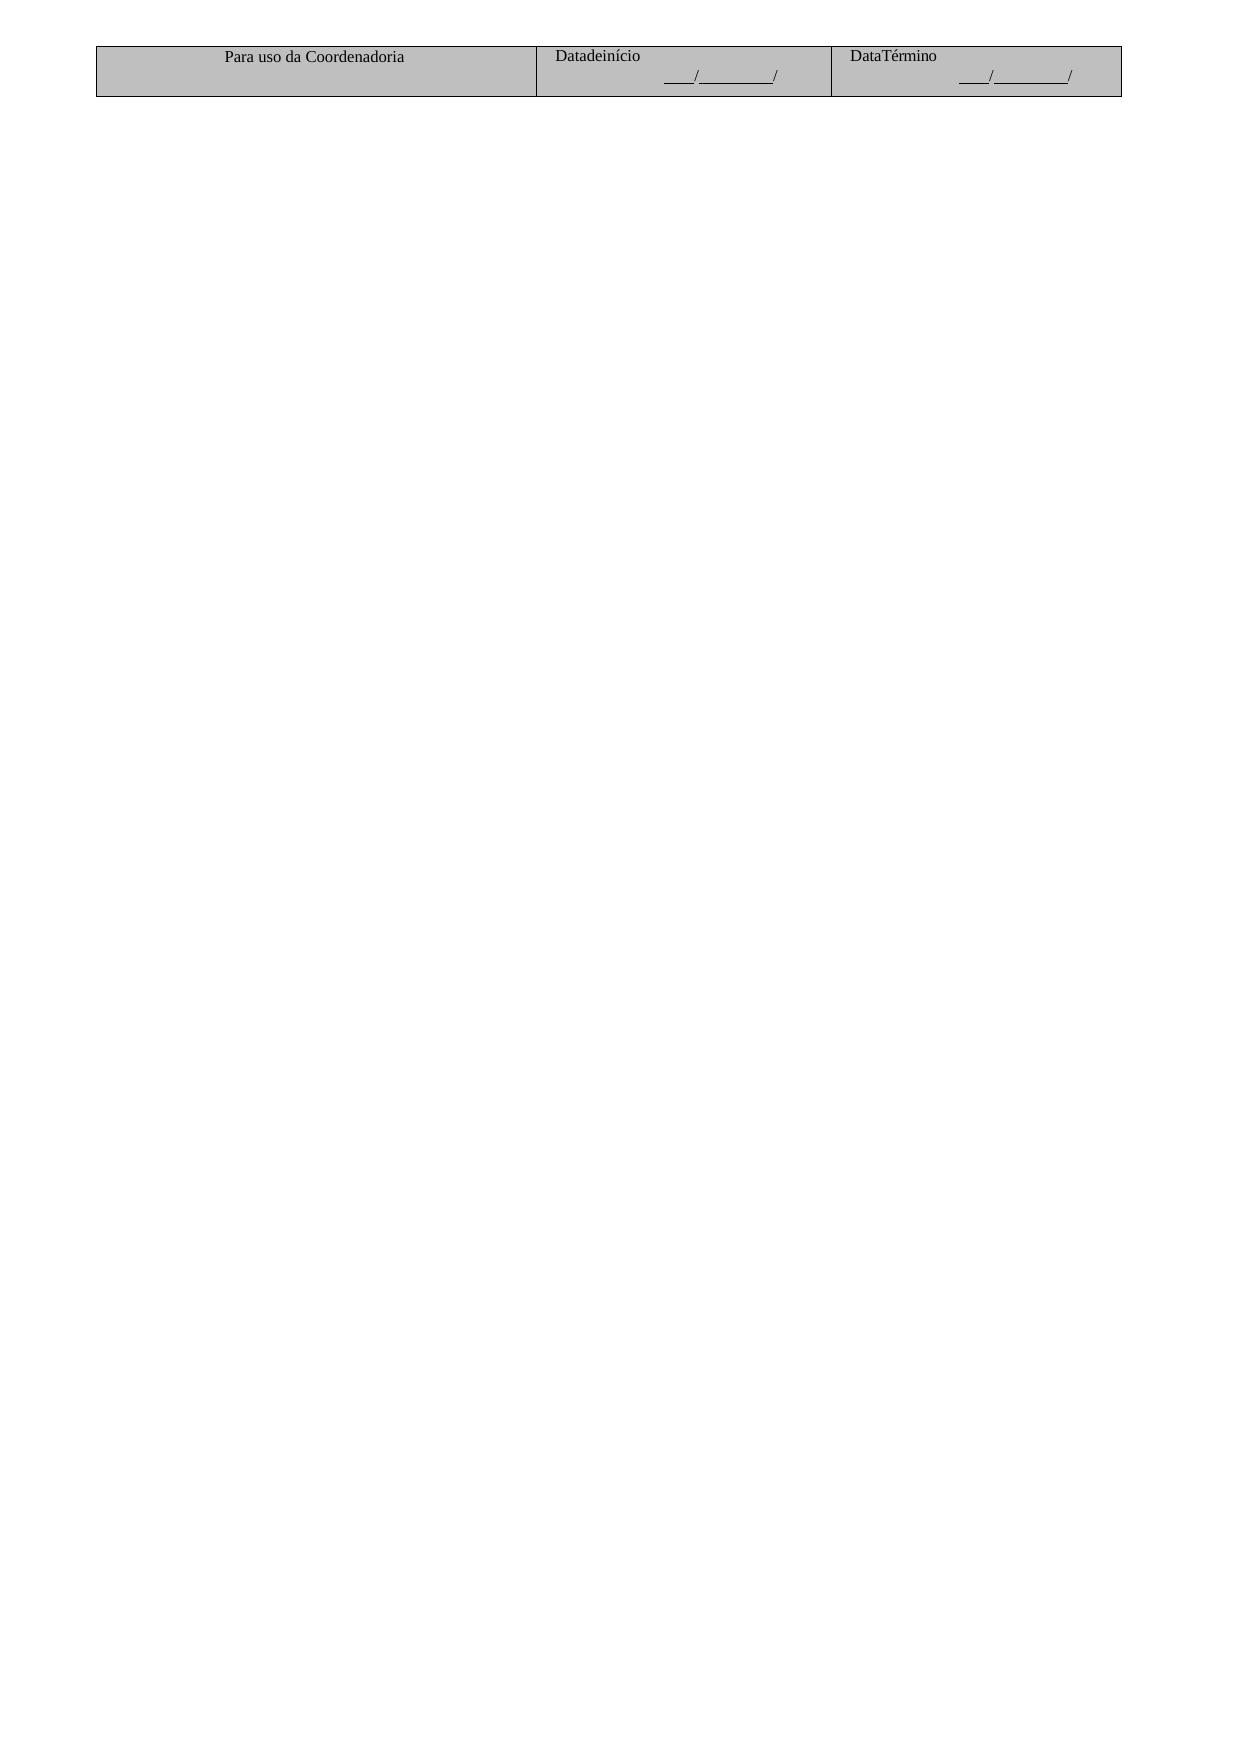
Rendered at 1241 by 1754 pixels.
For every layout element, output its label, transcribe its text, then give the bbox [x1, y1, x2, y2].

table_header Para uso da Coordenadoria [97, 47, 536, 96]
table_header Datadeinício / / [537, 47, 831, 96]
table_header DataTérmino / / [832, 47, 1121, 96]
